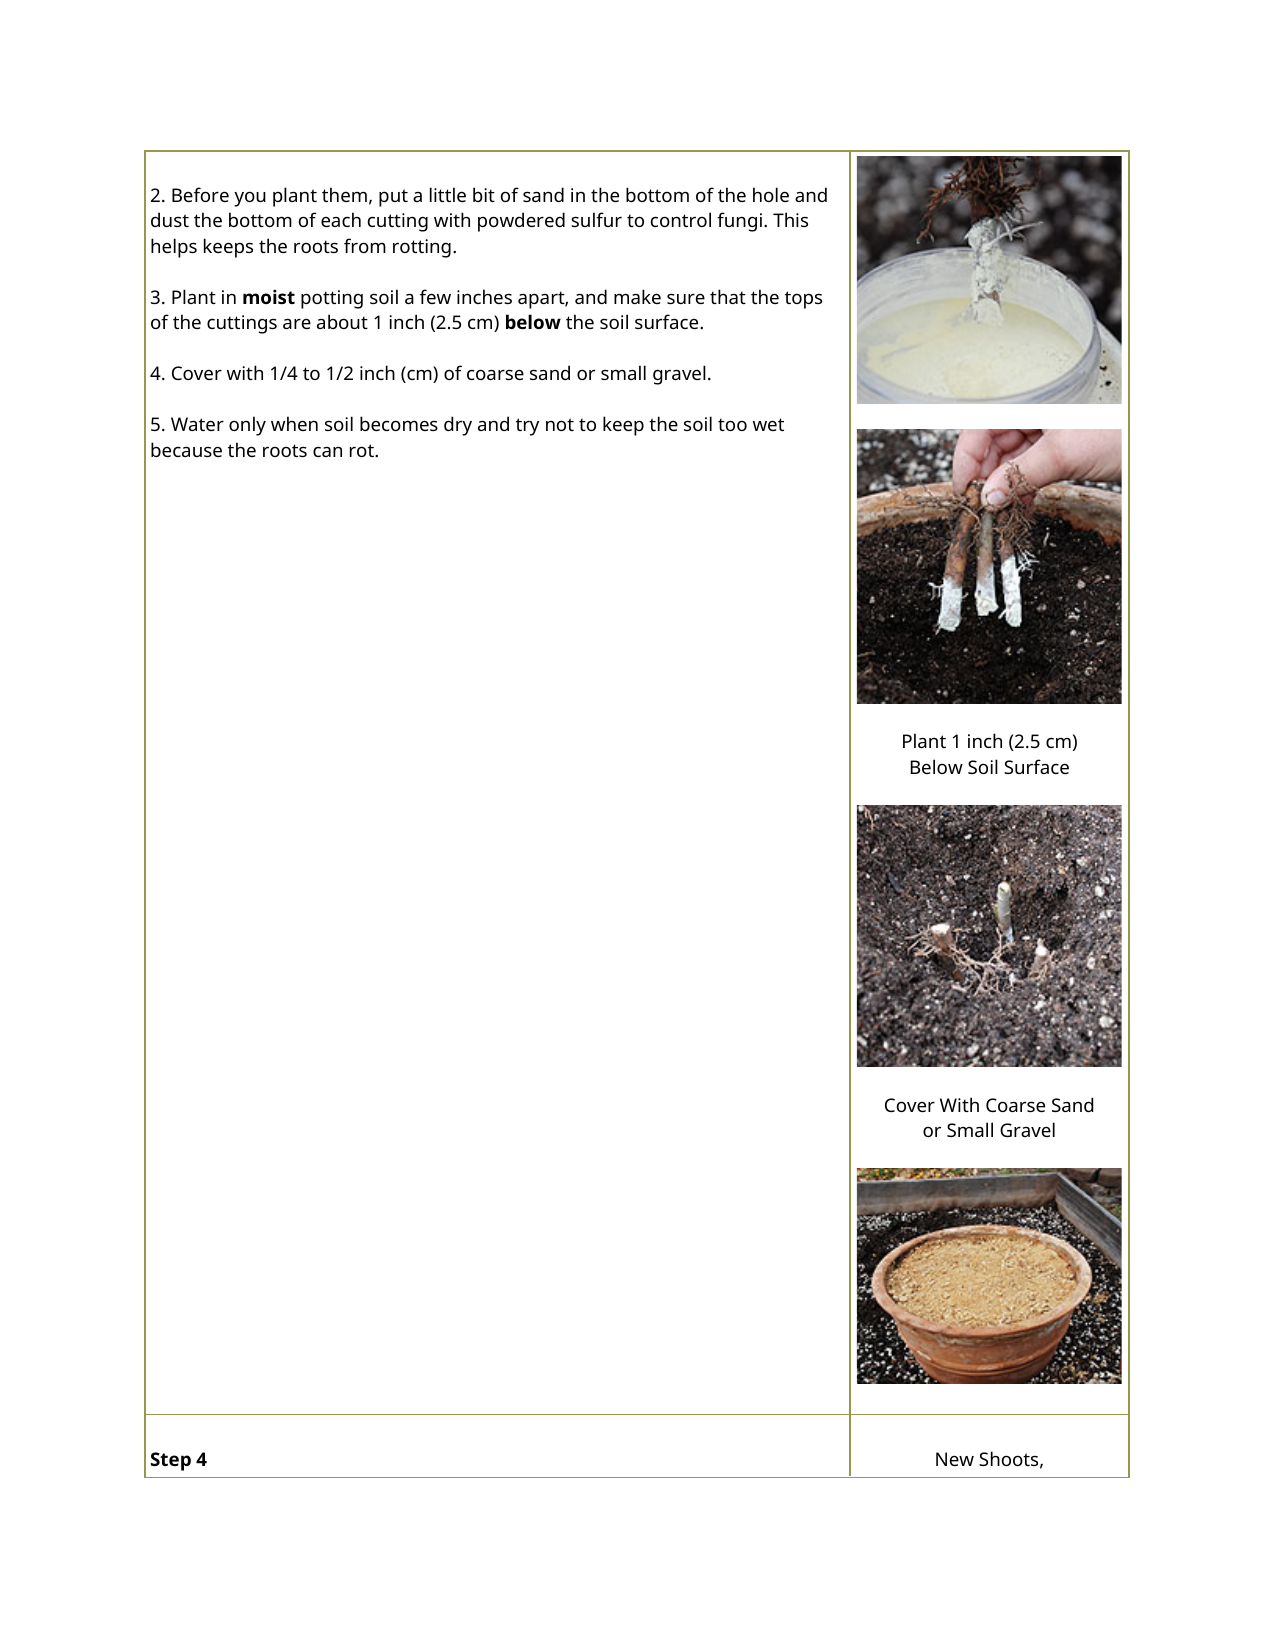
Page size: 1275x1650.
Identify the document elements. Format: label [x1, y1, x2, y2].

picture [856, 1168, 1122, 1384]
table_cell [146, 1415, 849, 1476]
table_cell [851, 1415, 1128, 1476]
picture [856, 156, 1122, 404]
picture [856, 805, 1122, 1067]
table_cell [146, 152, 849, 1414]
table_cell [851, 152, 1128, 1414]
picture [856, 429, 1122, 704]
